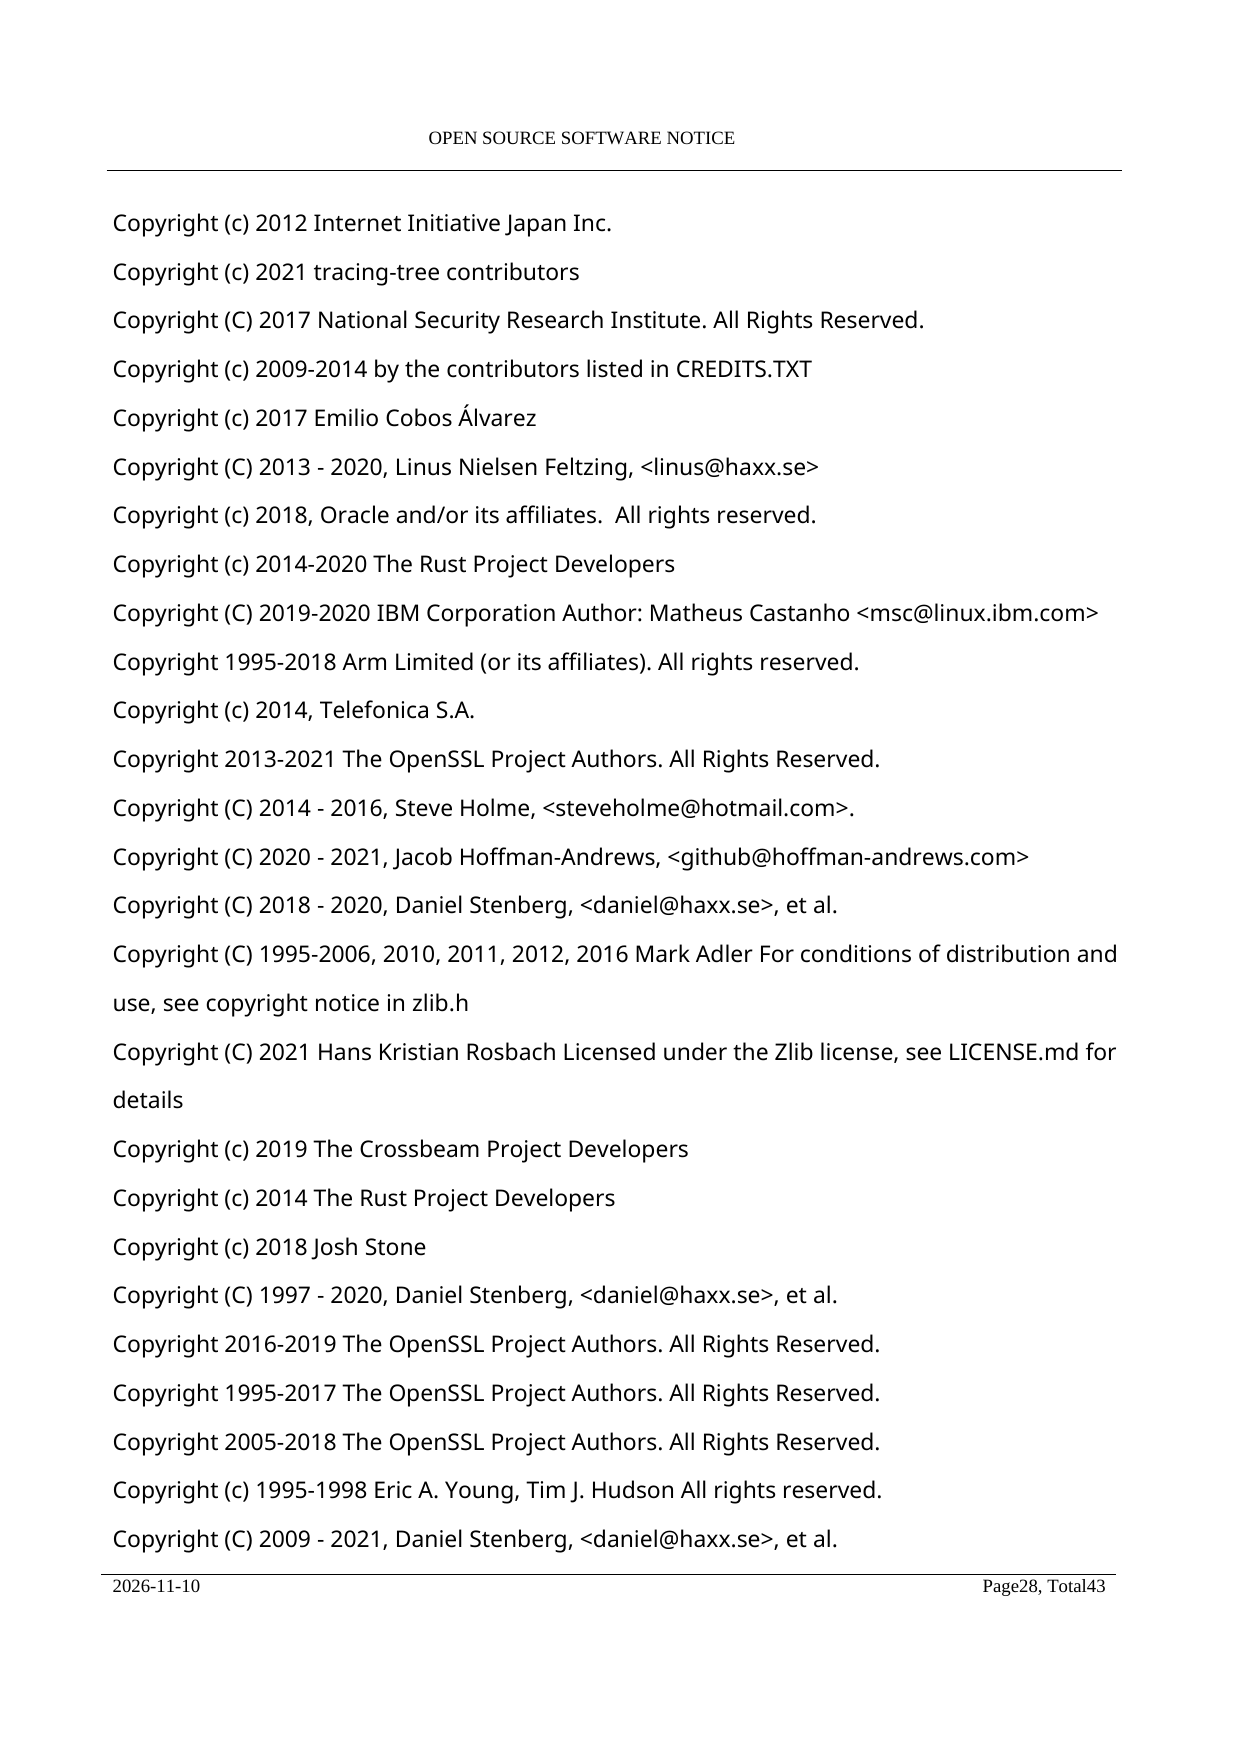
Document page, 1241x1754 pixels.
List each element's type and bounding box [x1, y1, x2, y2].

text [112, 206, 1128, 1555]
